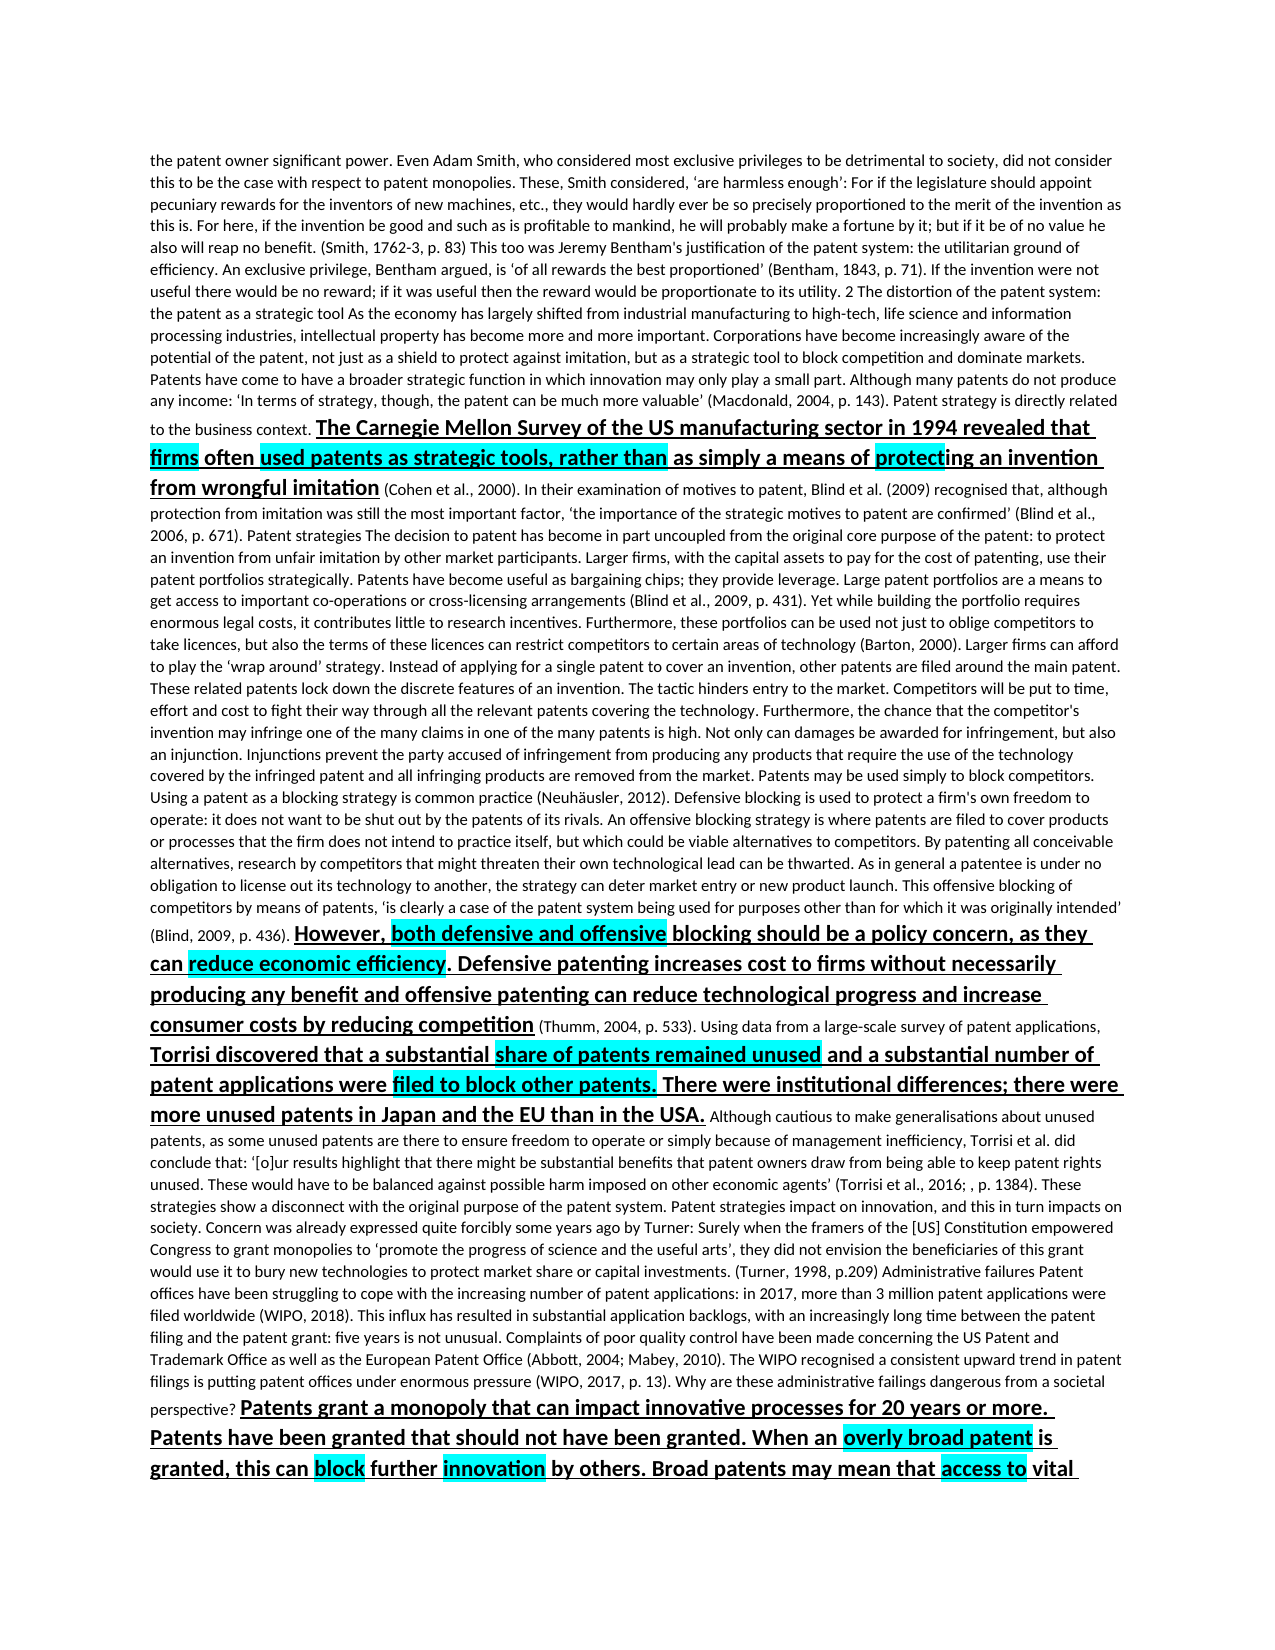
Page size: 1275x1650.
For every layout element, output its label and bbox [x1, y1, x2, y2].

text [150, 150, 1125, 1482]
